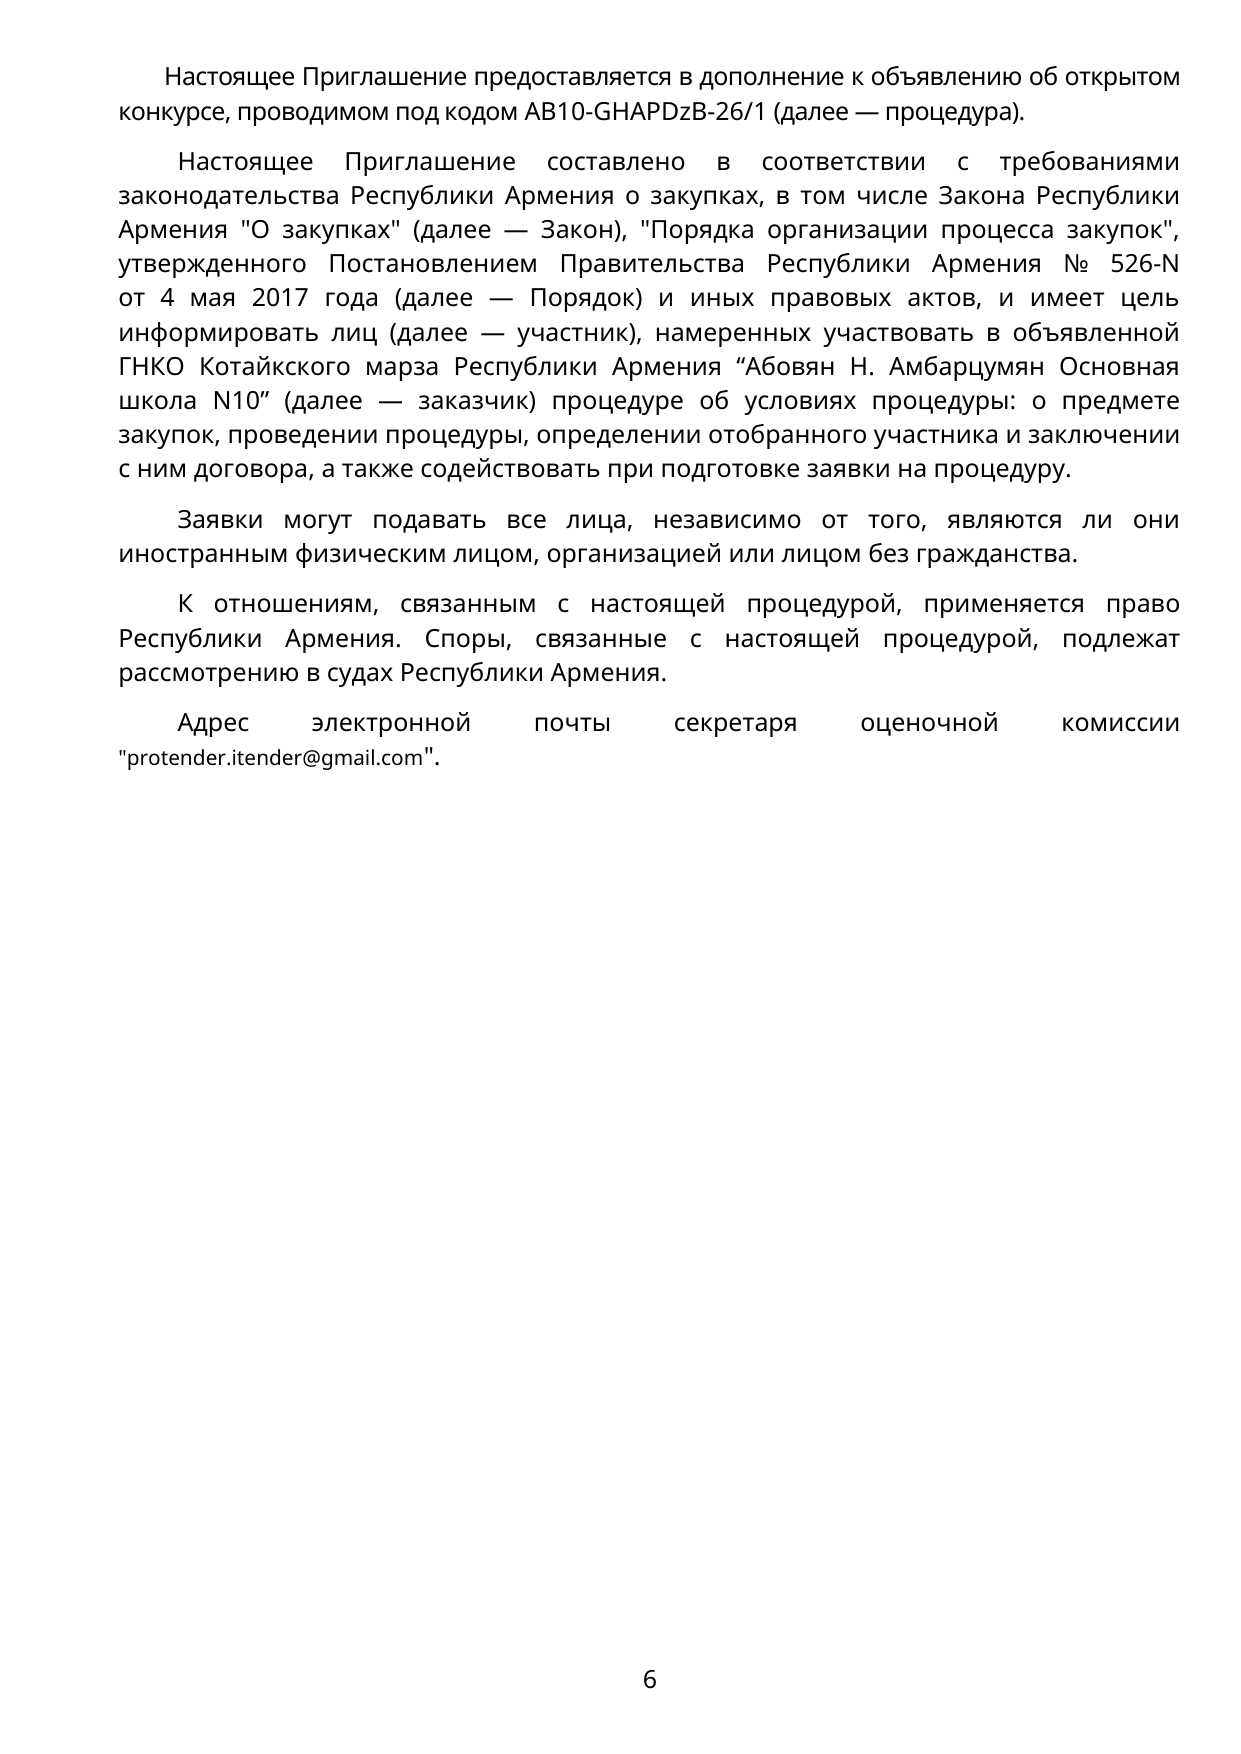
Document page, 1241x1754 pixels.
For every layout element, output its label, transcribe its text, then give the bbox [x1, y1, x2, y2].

text Заявки могут подавать все лица, независимо от того, являются ли они иностранным физическим лицом, организацией или лицом без гражданства. [118, 501, 1181, 569]
text Настоящее Приглашение предоставляется в дополнение к объявлению об открытом конкурсе, проводимом под кодом AB10-GHAPDzB-26/1 (далее — процедура). [59, 59, 1181, 127]
text К отношениям, связанным с настоящей процедурой, применяется право Республики Армения. Споры, связанные с настоящей процедурой, подлежат рассмотрению в судах Республики Армения. [118, 586, 1181, 688]
text Настоящее Приглашение составлено в соответствии с требованиями законодательства Республики Армения о закупках, в том числе Закона Республики Армения "О закупках" (далее — Закон), "Порядка организации процесса закупок", утвержденного Постановлением Правительства Республики Армения № 526-N от 4 мая 2017 года (далее — Порядок) и иных правовых актов, и имеет цель информировать лиц (далее — участник), намеренных участвовать в объявленной ГНКО Котайкского марза Республики Армения “Абовян Н. Амбарцумян Основная школа N10” (далее — заказчик) процедуре об условиях процедуры: о предмете закупок, проведении процедуры, определении отобранного участника и заключении с ним договора, а также содействовать при подготовке заявки на процедуру. [118, 144, 1181, 485]
text Адрес электронной почты секретаря оценочной комиссии "protender.itender@gmail.com". [118, 705, 1181, 773]
